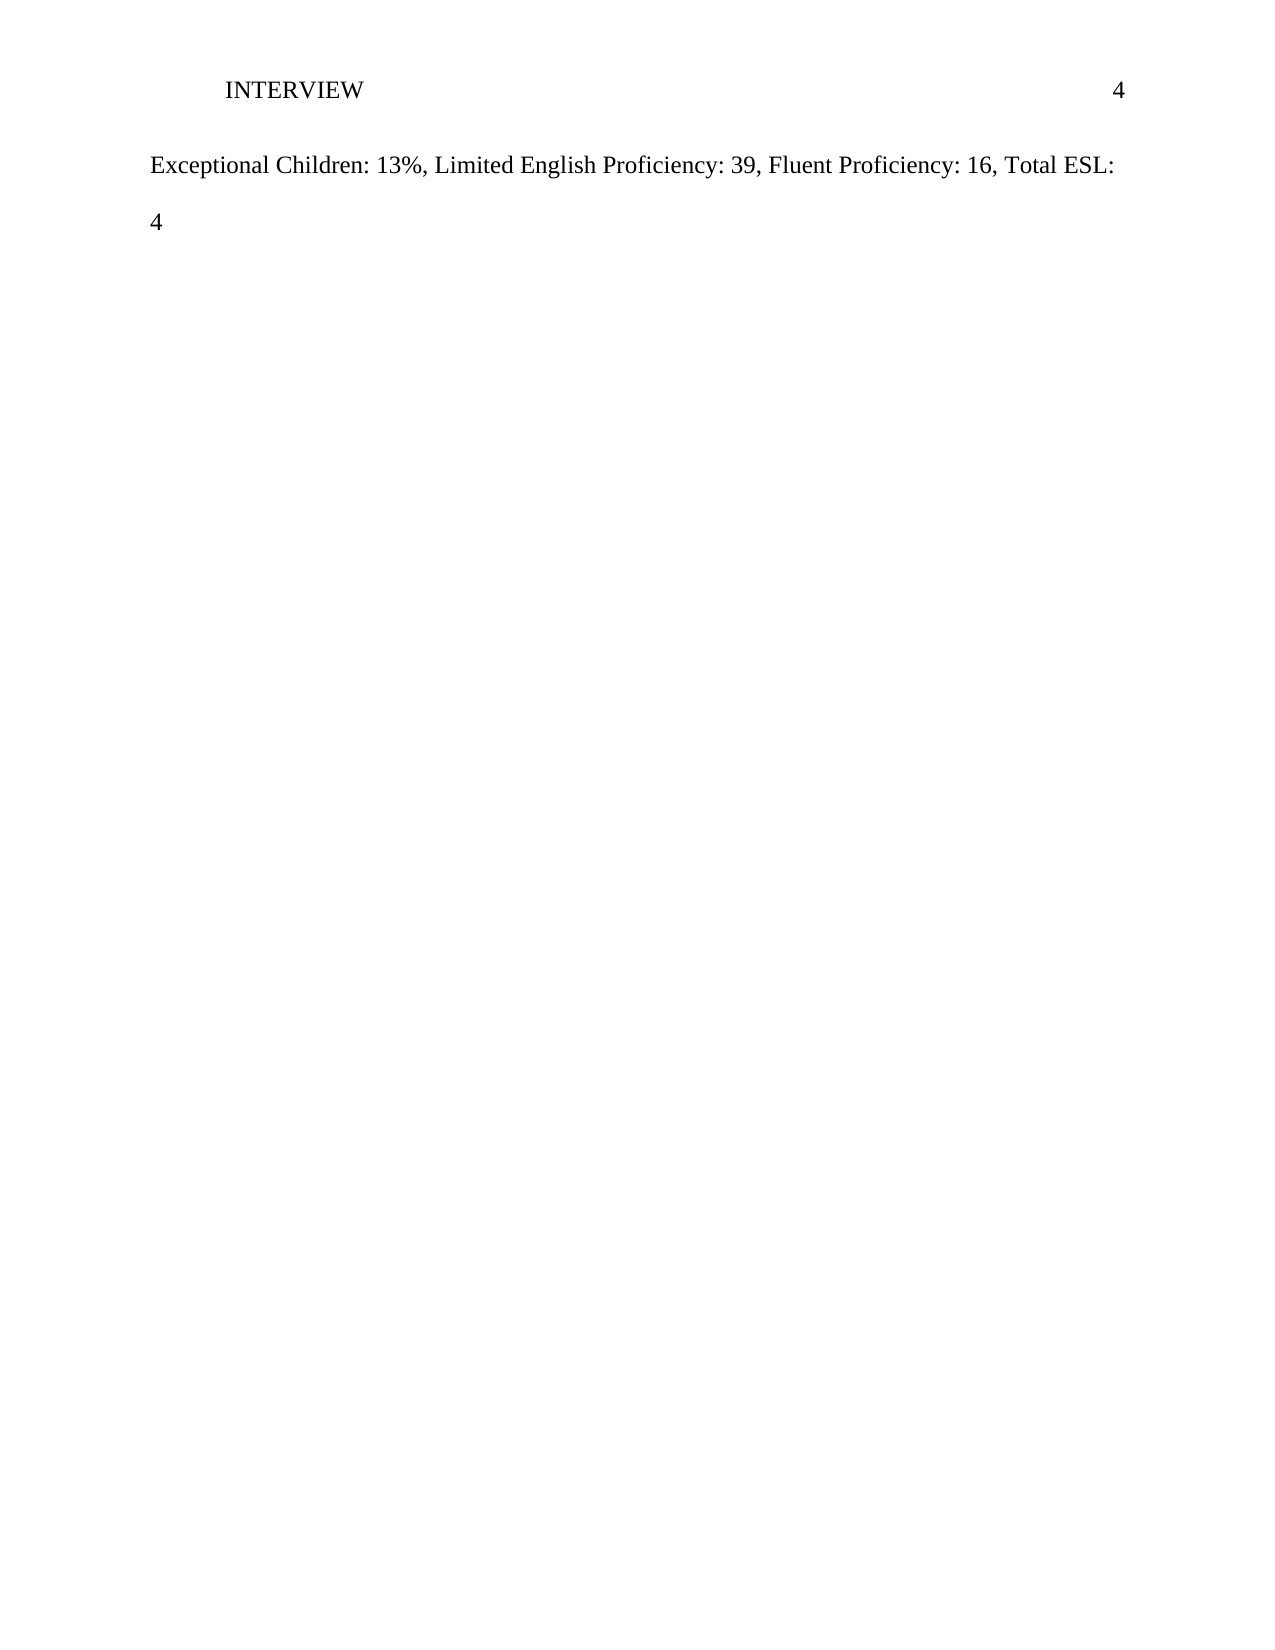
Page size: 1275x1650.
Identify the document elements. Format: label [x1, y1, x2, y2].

text [150, 150, 1125, 236]
